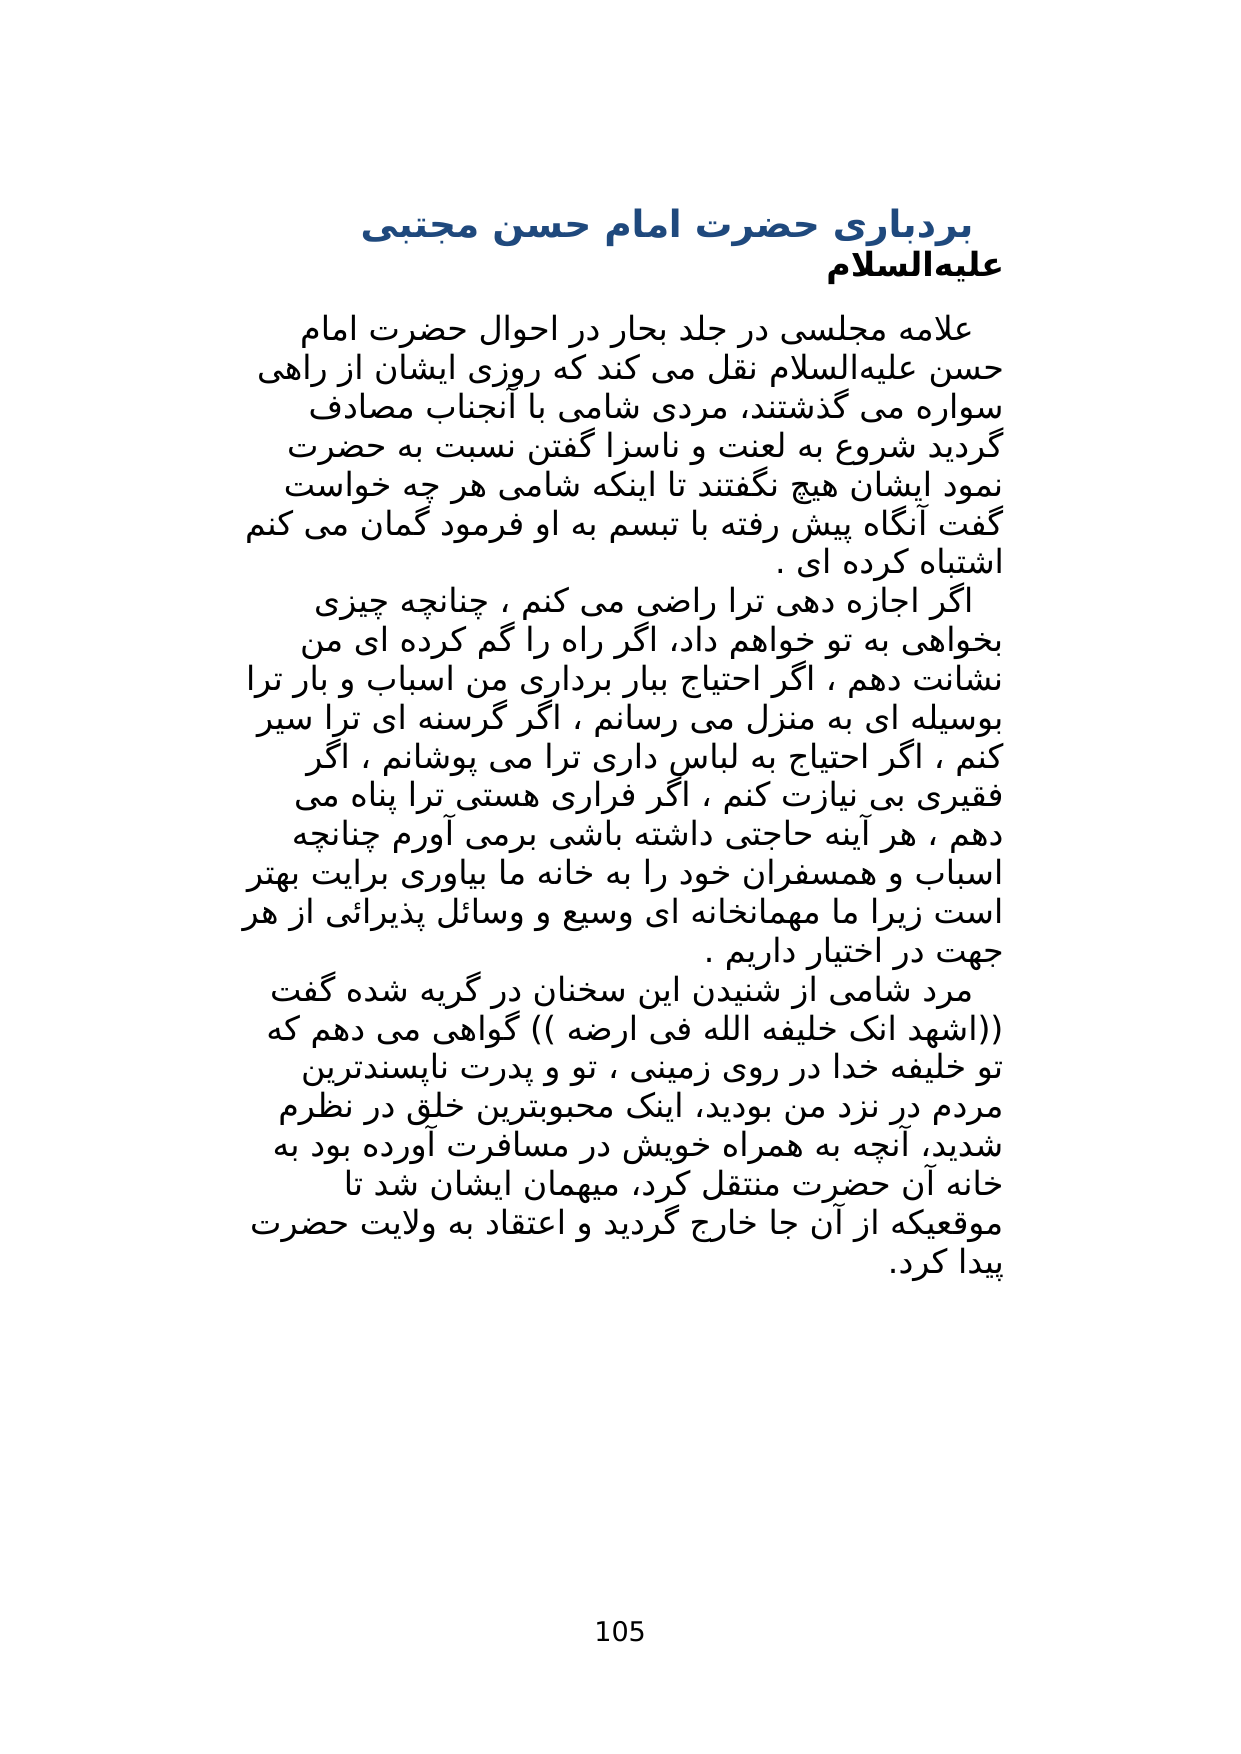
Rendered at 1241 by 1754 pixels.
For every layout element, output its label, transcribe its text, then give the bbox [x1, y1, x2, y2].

text اگر اجازه دهی ترا راضی می کنم ، چنانچه چیزی بخواهی به تو خواهم داد، اگر راه را گم کرده ای من نشانت دهم ، اگر احتیاج ببار برداری من اسباب و بار ترا بوسیله ای به منزل می رسانم ، اگر گرسنه ای ترا سیر کنم ، اگر احتیاج به لباس داری ترا می پوشانم ، اگر فقیری بی نیازت کنم ، اگر فراری هستی ترا پناه می دهم ، هر آینه حاجتی داشته باشی برمی آورم چنانچه اسباب و همسفران خود را به خانه ما بیاوری برایت بهتر است زیرا ما مهمانخانه ای وسیع و وسائل پذیرائی از هر جهت در اختیار داریم . [236, 582, 1004, 970]
text مرد شامی از شنیدن این سخنان در گریه شده گفت ((اشهد انک خلیفه الله فی ارضه )) گواهی می دهم که تو خلیفه خدا در روی زمینی ، تو و پدرت ناپسندترین مردم در نزد من بودید، اینک محبوبترین خلق در نظرم شدید، آنچه به همراه خویش در مسافرت آورده بود به خانه آن حضرت منتقل کرد، میهمان ایشان شد تا موقعیکه از آن جا خارج گردید و اعتقاد به ولایت حضرت پیدا کرد. [236, 970, 1004, 1281]
text علامه مجلسی در جلد بحار در احوال حضرت امام حسن عليه‌السلام نقل می کند که روزی ایشان از راهی سواره می گذشتند، مردی شامی با آنجناب مصادف گردید شروع به لعنت و ناسزا گفتن نسبت به حضرت نمود ایشان هیچ نگفتند تا اینکه شامی هر چه خواست گفت آنگاه پیش رفته با تبسم به او فرمود گمان می کنم اشتباه کرده ای . [236, 310, 1004, 582]
subtitle بردباری حضرت امام حسن مجتبی عليه‌السلام [236, 202, 1004, 285]
